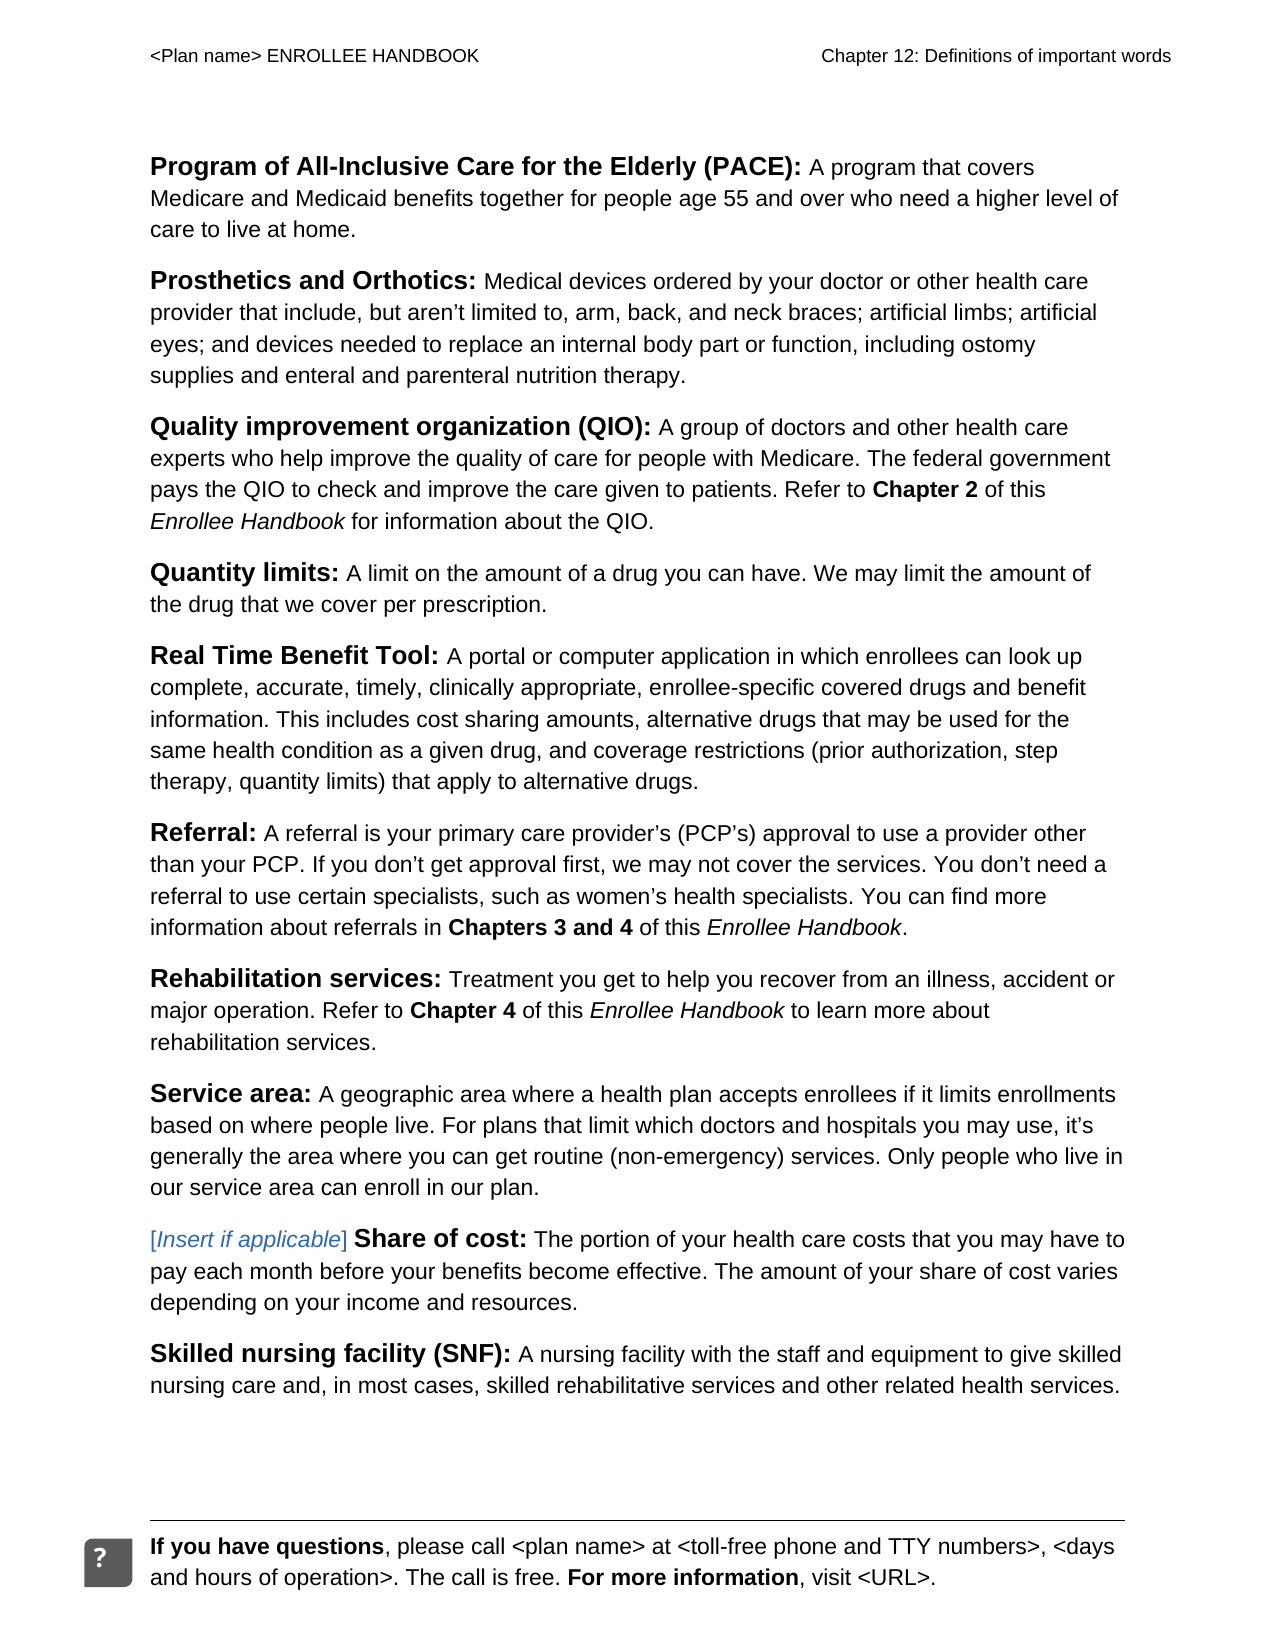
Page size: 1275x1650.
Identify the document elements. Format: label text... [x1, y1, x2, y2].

subtitle Program of All-Inclusive Care for the Elderly (PACE): A program that covers Medicare and Medicaid benefits together for people age 55 and over who need a higher level of care to live at home. [150, 150, 1125, 244]
subtitle Rehabilitation services: Treatment you get to help you recover from an illness, accident or major operation. Refer to Chapter 4 of this Enrollee Handbook to learn more about rehabilitation services. [150, 962, 1125, 1056]
subtitle Service area: A geographic area where a health plan accepts enrollees if it limits enrollments based on where people live. For plans that limit which doctors and hospitals you may use, it’s generally the area where you can get routine (non-emergency) services. Only people who live in our service area can enroll in our plan. [150, 1077, 1125, 1202]
subtitle [Insert if applicable] Share of cost: The portion of your health care costs that you may have to pay each month before your benefits become effective. The amount of your share of cost varies depending on your income and resources. [150, 1223, 1125, 1317]
subtitle Skilled nursing facility (SNF): A nursing facility with the staff and equipment to give skilled nursing care and, in most cases, skilled rehabilitative services and other related health services. [150, 1337, 1125, 1400]
subtitle Quantity limits: A limit on the amount of a drug you can have. We may limit the amount of the drug that we cover per prescription. [150, 556, 1125, 619]
subtitle Prosthetics and Orthotics: Medical devices ordered by your doctor or other health care provider that include, but aren’t limited to, arm, back, and neck braces; artificial limbs; artificial eyes; and devices needed to replace an internal body part or function, including ostomy supplies and enteral and parenteral nutrition therapy. [150, 264, 1125, 389]
subtitle Quality improvement organization (QIO): A group of doctors and other health care experts who help improve the quality of care for people with Medicare. The federal government pays the QIO to check and improve the care given to patients. Refer to Chapter 2 of this Enrollee Handbook for information about the QIO. [150, 410, 1125, 535]
subtitle Real Time Benefit Tool: A portal or computer application in which enrollees can look up complete, accurate, timely, clinically appropriate, enrollee-specific covered drugs and benefit information. This includes cost sharing amounts, alternative drugs that may be used for the same health condition as a given drug, and coverage restrictions (prior authorization, step therapy, quantity limits) that apply to alternative drugs. [150, 639, 1125, 796]
subtitle Referral: A referral is your primary care provider’s (PCP’s) approval to use a provider other than your PCP. If you don’t get approval first, we may not cover the services. You don’t need a referral to use certain specialists, such as women’s health specialists. You can find more information about referrals in Chapters 3 and 4 of this Enrollee Handbook. [150, 817, 1125, 942]
